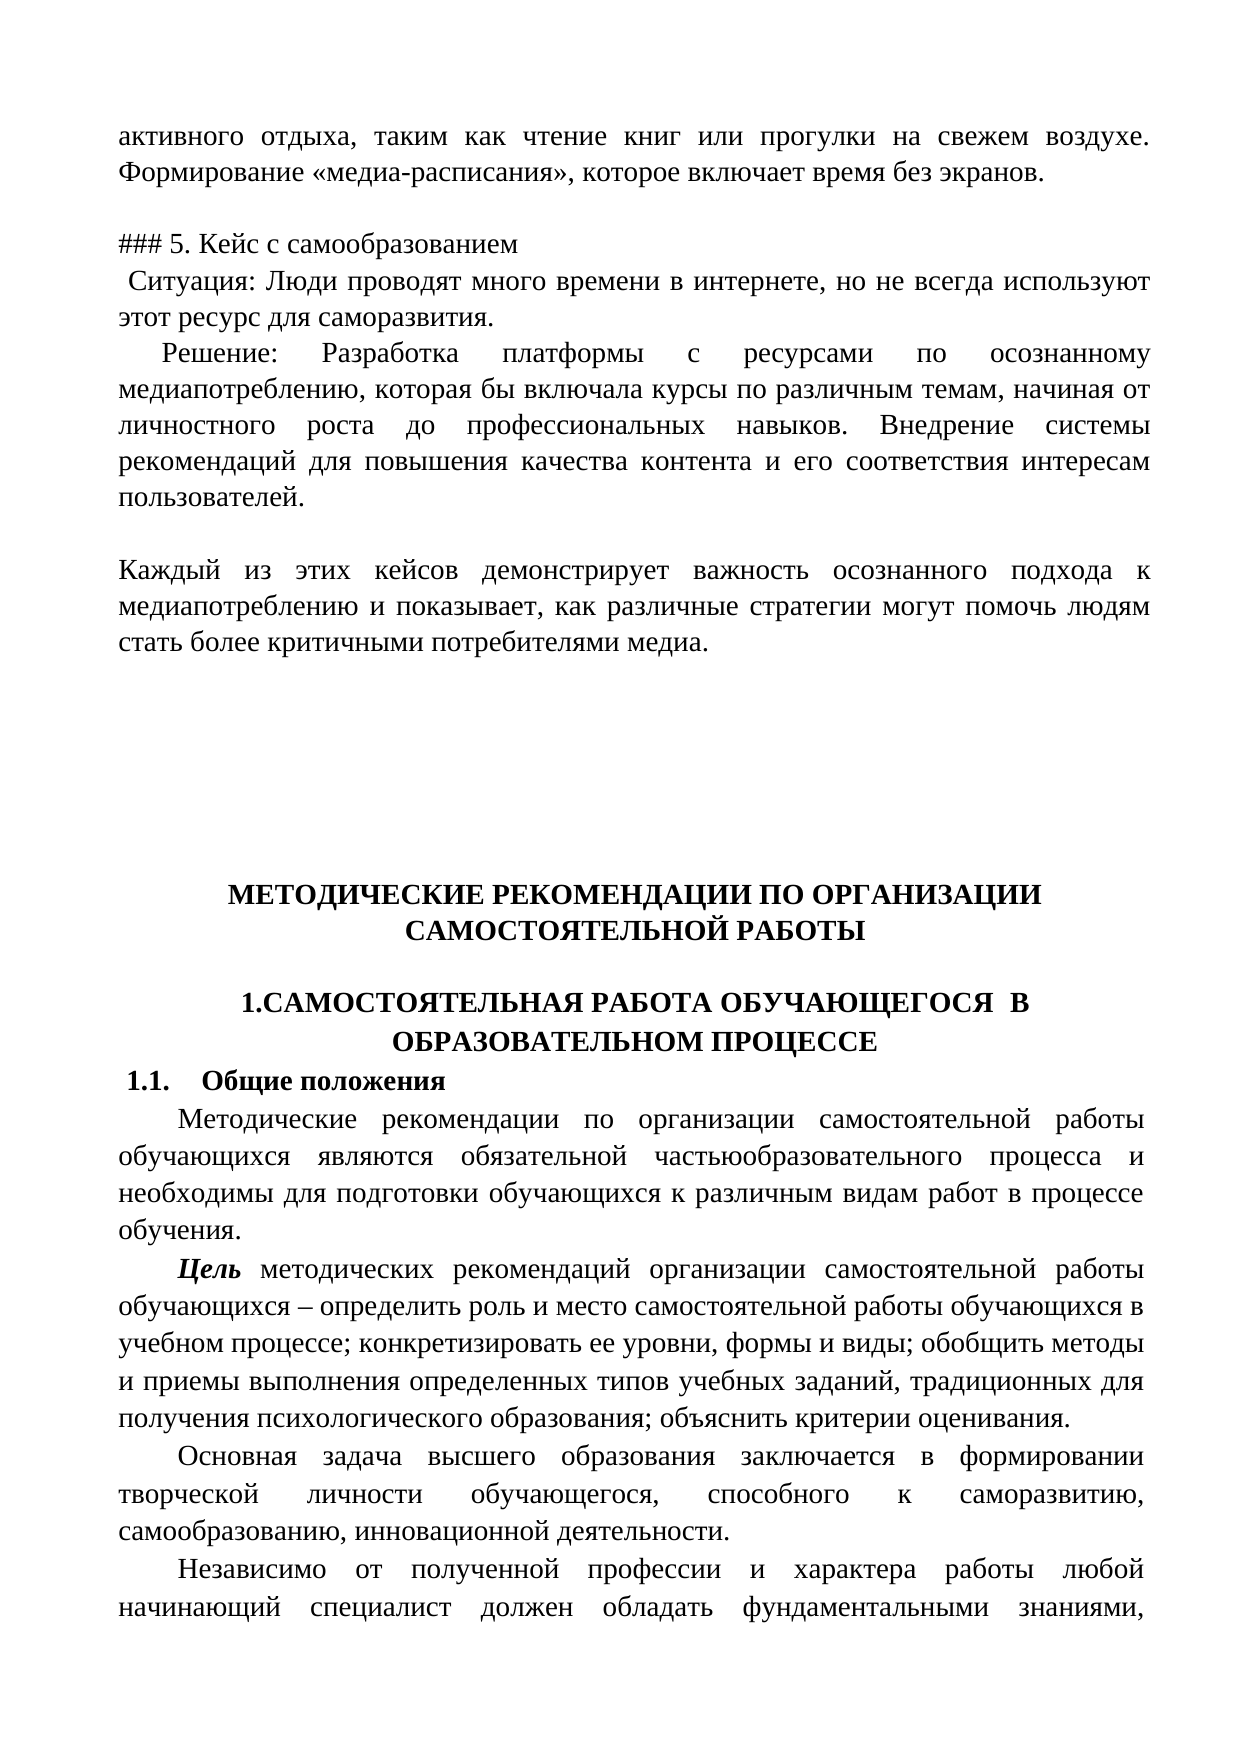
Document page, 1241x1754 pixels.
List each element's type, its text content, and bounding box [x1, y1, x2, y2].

text Основная задача высшего образования заключается в формировании творческой личности обучающегося, способного к саморазвитию, самообразованию, инновационной деятельности. [118, 1438, 1145, 1546]
text 1. САМОСТОЯТЕЛЬНАЯ РАБОТА ОБУЧАЮЩЕГОСЯ В [118, 986, 1152, 1019]
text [118, 118, 1152, 188]
text ### 5. Кейс с самообразованием [118, 227, 1152, 260]
text ОБРАЗОВАТЕЛЬНОМ ПРОЦЕССЕ [118, 1024, 1152, 1058]
text Ситуация: Люди проводят много времени в интернете, но не всегда используют этот ресурс для саморазвития. [118, 263, 1152, 332]
text Решение: Разработка платформы с ресурсами по осознанному медиапотреблению, которая бы включала курсы по различным темам, начиная от личностного роста до профессиональных навыков. Внедрение системы рекомендаций для повышения качества контента и его соответствия интересам пользователей. [118, 335, 1152, 513]
text Цель методических рекомендаций организации самостоятельной работы обучающихся – определить роль и место самостоятельной работы обучающихся в учебном процессе; конкретизировать ее уровни, формы и виды; обобщить методы и приемы выполнения определенных типов учебных заданий, традиционных для получения психологического образования; объяснить критерии оценивания. [118, 1251, 1145, 1433]
list Общие положения [126, 1063, 1152, 1096]
text МЕТОДИЧЕСКИЕ РЕКОМЕНДАЦИИ ПО ОРГАНИЗАЦИИ САМОСТОЯТЕЛЬНОЙ РАБОТЫ [118, 877, 1152, 947]
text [118, 1552, 1145, 1622]
text Каждый из этих кейсов демонстрирует важность осознанного подхода к медиапотреблению и показывает, как различные стратегии могут помочь людям стать более критичными потребителями медиа. [118, 552, 1152, 658]
text Методические рекомендации по организации самостоятельной работы обучающихся являются обязательной частьюобразовательного процесса и необходимы для подготовки обучающихся к различным видам работ в процессе обучения. [118, 1101, 1145, 1246]
